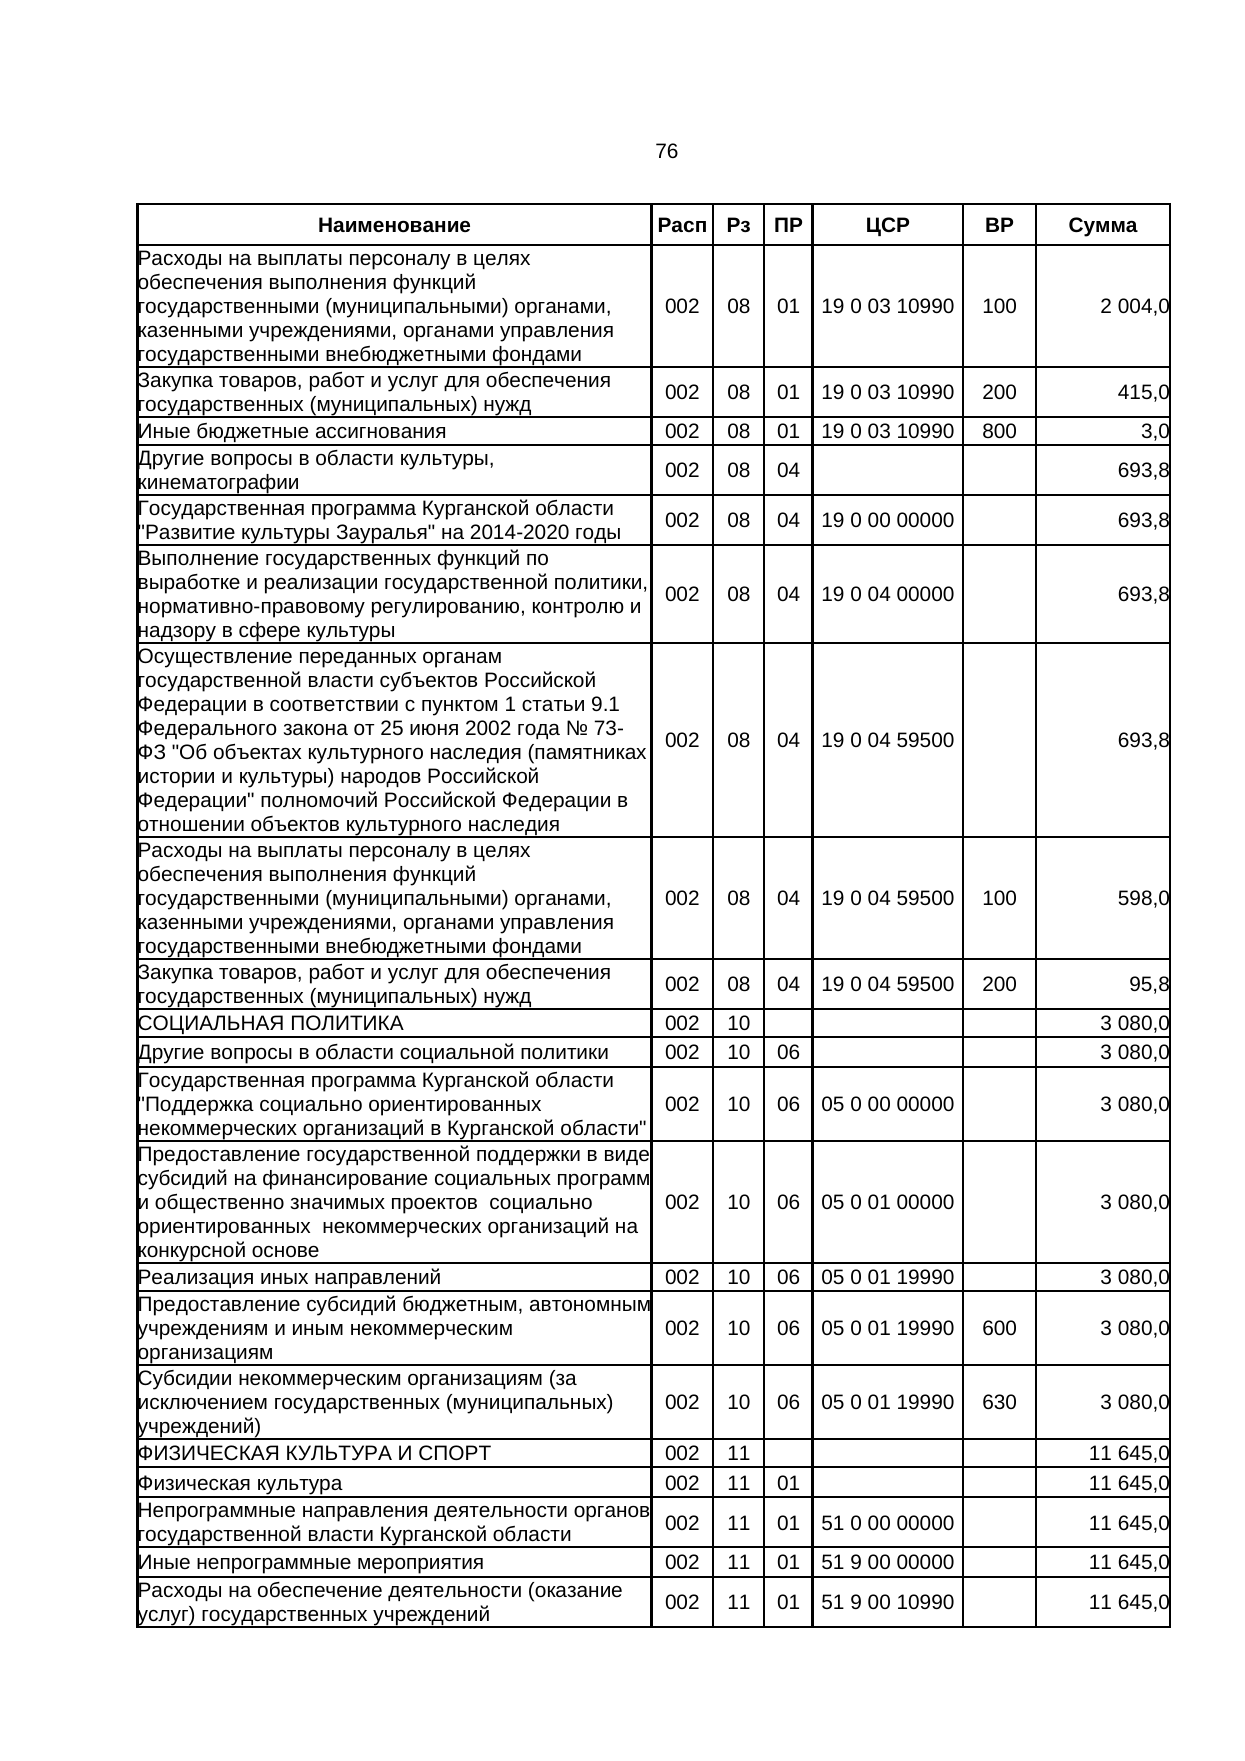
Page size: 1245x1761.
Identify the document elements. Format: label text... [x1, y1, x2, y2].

table_cell [765, 1440, 811, 1466]
table_cell 06 [765, 1264, 811, 1290]
table_cell Предоставление государственной поддержки в виде субсидий на финансирование социальных программ и общественно значимых проектов социально ориентированных некоммерческих организаций на конкурсной основе [139, 1142, 650, 1262]
table_cell 06 [765, 1038, 811, 1066]
table_cell 100 [964, 838, 1035, 958]
table_cell 10 [714, 1142, 763, 1262]
table_cell 04 [765, 838, 811, 958]
table_cell 3 080,0 [1037, 1366, 1169, 1438]
table_cell 11 [714, 1468, 763, 1496]
table_header ЦСР [814, 205, 962, 244]
table_cell Расходы на выплаты персоналу в целях обеспечения выполнения функций государственными (муниципальными) органами, казенными учреждениями, органами управления государственными внебюджетными фондами [139, 246, 650, 366]
table_cell 3 080,0 [1037, 1142, 1169, 1262]
table_cell 04 [765, 960, 811, 1008]
table_cell [964, 1068, 1035, 1140]
table_cell 10 [714, 1264, 763, 1290]
table_cell 08 [714, 838, 763, 958]
table_header Наименование [139, 205, 650, 244]
table_cell Выполнение государственных функций по выработке и реализации государственной политики, нормативно-правовому регулированию, контролю и надзору в сфере культуры [139, 546, 650, 642]
table_cell [964, 1010, 1035, 1036]
table_cell [964, 1548, 1035, 1576]
table_cell 05 0 01 19990 [814, 1366, 962, 1438]
table_cell 200 [964, 960, 1035, 1008]
table_cell 693,8 [1037, 496, 1169, 544]
table_cell 002 [653, 644, 712, 836]
table_cell 08 [714, 644, 763, 836]
table_cell 002 [653, 496, 712, 544]
table_cell [964, 1498, 1035, 1546]
table_cell 08 [714, 546, 763, 642]
table_cell 200 [964, 368, 1035, 416]
table_cell 598,0 [1037, 838, 1169, 958]
table_cell 800 [964, 418, 1035, 444]
table_cell 04 [765, 546, 811, 642]
table_cell 002 [653, 418, 712, 444]
table_cell 05 0 01 00000 [814, 1142, 962, 1262]
table_cell 05 0 00 00000 [814, 1068, 962, 1140]
table_cell Физическая культура [139, 1468, 650, 1496]
table_cell 51 0 00 00000 [814, 1498, 962, 1546]
table_cell Другие вопросы в области культуры, кинематографии [139, 446, 650, 494]
table_cell ФИЗИЧЕСКАЯ КУЛЬТУРА И СПОРТ [139, 1440, 650, 1466]
table_cell 06 [765, 1292, 811, 1364]
table_cell Непрограммные направления деятельности органов государственной власти Курганской области [139, 1498, 650, 1546]
table_cell Закупка товаров, работ и услуг для обеспечения государственных (муниципальных) нужд [139, 960, 650, 1008]
table_cell 08 [714, 496, 763, 544]
table_cell 630 [964, 1366, 1035, 1438]
table_cell 19 0 04 59500 [814, 838, 962, 958]
table_cell [814, 1010, 962, 1036]
table_cell [964, 644, 1035, 836]
table_cell Закупка товаров, работ и услуг для обеспечения государственных (муниципальных) нужд [139, 368, 650, 416]
table_header Рз [714, 205, 763, 244]
table_cell 08 [714, 246, 763, 366]
table_cell [964, 1038, 1035, 1066]
table_cell [964, 1468, 1035, 1496]
table_cell 3 080,0 [1037, 1010, 1169, 1036]
table_cell 3 080,0 [1037, 1292, 1169, 1364]
table_cell Расходы на выплаты персоналу в целях обеспечения выполнения функций государственными (муниципальными) органами, казенными учреждениями, органами управления государственными внебюджетными фондами [139, 838, 650, 958]
table_cell 04 [765, 446, 811, 494]
table_cell 10 [714, 1010, 763, 1036]
table_cell 002 [653, 960, 712, 1008]
table_cell СОЦИАЛЬНАЯ ПОЛИТИКА [139, 1010, 650, 1036]
table_cell 08 [714, 446, 763, 494]
table_cell 415,0 [1037, 368, 1169, 416]
table_cell 06 [765, 1366, 811, 1438]
table_cell 01 [765, 1578, 811, 1626]
table_cell 002 [653, 446, 712, 494]
table_cell 10 [714, 1038, 763, 1066]
table_cell 002 [653, 1498, 712, 1546]
table_cell 05 0 01 19990 [814, 1264, 962, 1290]
table_cell Иные бюджетные ассигнования [139, 418, 650, 444]
table_cell 002 [653, 1142, 712, 1262]
table_header Расп [653, 205, 712, 244]
table_header ПР [765, 205, 811, 244]
table_cell 002 [653, 246, 712, 366]
table_cell 3 080,0 [1037, 1038, 1169, 1066]
table_cell 01 [765, 1548, 811, 1576]
table_cell [964, 1578, 1035, 1626]
table_cell 3,0 [1037, 418, 1169, 444]
table_cell 002 [653, 1010, 712, 1036]
table_cell [814, 446, 962, 494]
table_cell Расходы на обеспечение деятельности (оказание услуг) государственных учреждений [139, 1578, 650, 1626]
table_cell 002 [653, 368, 712, 416]
table_cell 95,8 [1037, 960, 1169, 1008]
table_header ВР [964, 205, 1035, 244]
table_cell 3 080,0 [1037, 1264, 1169, 1290]
table_cell 2 004,0 [1037, 246, 1169, 366]
table_cell 11 645,0 [1037, 1548, 1169, 1576]
table_cell 693,8 [1037, 644, 1169, 836]
table_cell 05 0 01 19990 [814, 1292, 962, 1364]
table_cell 002 [653, 546, 712, 642]
table_cell 002 [653, 1068, 712, 1140]
table_cell [814, 1468, 962, 1496]
table_cell 11 [714, 1548, 763, 1576]
table_cell 693,8 [1037, 546, 1169, 642]
table_cell 002 [653, 838, 712, 958]
table_cell 06 [765, 1068, 811, 1140]
table_cell 002 [653, 1440, 712, 1466]
table_cell 11 645,0 [1037, 1440, 1169, 1466]
table_cell 002 [653, 1038, 712, 1066]
table_cell 01 [765, 246, 811, 366]
table_cell Реализация иных направлений [139, 1264, 650, 1290]
table_cell [964, 496, 1035, 544]
table_cell Государственная программа Курганской области "Развитие культуры Зауралья" на 2014-2020 годы [139, 496, 650, 544]
table_cell 19 0 03 10990 [814, 418, 962, 444]
table_cell 100 [964, 246, 1035, 366]
table_cell 10 [714, 1068, 763, 1140]
table_cell 51 9 00 10990 [814, 1578, 962, 1626]
table_cell 01 [765, 1468, 811, 1496]
table_cell 3 080,0 [1037, 1068, 1169, 1140]
table_cell 19 0 04 59500 [814, 960, 962, 1008]
table_cell [964, 446, 1035, 494]
table_cell 002 [653, 1578, 712, 1626]
table_cell 002 [653, 1468, 712, 1496]
table_cell 19 0 04 00000 [814, 546, 962, 642]
table_cell [765, 1010, 811, 1036]
table_cell 002 [653, 1264, 712, 1290]
table_cell [814, 1440, 962, 1466]
table_cell [964, 546, 1035, 642]
table_cell 11 645,0 [1037, 1578, 1169, 1626]
table_cell 19 0 03 10990 [814, 246, 962, 366]
table_cell Субсидии некоммерческим организациям (за исключением государственных (муниципальных) учреждений) [139, 1366, 650, 1438]
table_cell 04 [765, 644, 811, 836]
table_cell 11 645,0 [1037, 1468, 1169, 1496]
table_cell 002 [653, 1292, 712, 1364]
table_cell Государственная программа Курганской области "Поддержка социально ориентированных некоммерческих организаций в Курганской области" [139, 1068, 650, 1140]
table_cell [964, 1264, 1035, 1290]
table_cell 10 [714, 1366, 763, 1438]
table_cell 11 [714, 1578, 763, 1626]
table_cell 51 9 00 00000 [814, 1548, 962, 1576]
table_cell 11 645,0 [1037, 1498, 1169, 1546]
table_cell Предоставление субсидий бюджетным, автономным учреждениям и иным некоммерческим организациям [139, 1292, 650, 1364]
table_cell 01 [765, 368, 811, 416]
table_cell [814, 1038, 962, 1066]
table_cell 01 [765, 1498, 811, 1546]
table_cell 693,8 [1037, 446, 1169, 494]
table_header Сумма [1037, 205, 1169, 244]
table_cell 08 [714, 418, 763, 444]
table_cell 08 [714, 368, 763, 416]
table_cell 11 [714, 1440, 763, 1466]
table_cell 19 0 00 00000 [814, 496, 962, 544]
table_cell Другие вопросы в области социальной политики [139, 1038, 650, 1066]
table_cell Осуществление переданных органам государственной власти субъектов Российской Федерации в соответствии с пунктом 1 статьи 9.1 Федерального закона от 25 июня 2002 года № 73-ФЗ "Об объектах культурного наследия (памятниках истории и культуры) народов Российской Федерации" полномочий Российской Федерации в отношении объектов культурного наследия [139, 644, 650, 836]
table_cell 04 [765, 496, 811, 544]
table_cell 01 [765, 418, 811, 444]
table_cell 002 [653, 1548, 712, 1576]
table_cell 06 [765, 1142, 811, 1262]
table_cell Иные непрограммные мероприятия [139, 1548, 650, 1576]
table_cell 19 0 04 59500 [814, 644, 962, 836]
table_cell [964, 1440, 1035, 1466]
table_cell 002 [653, 1366, 712, 1438]
table_cell 11 [714, 1498, 763, 1546]
table_cell 600 [964, 1292, 1035, 1364]
table_cell 19 0 03 10990 [814, 368, 962, 416]
table_cell [964, 1142, 1035, 1262]
table_cell 10 [714, 1292, 763, 1364]
table_cell 08 [714, 960, 763, 1008]
